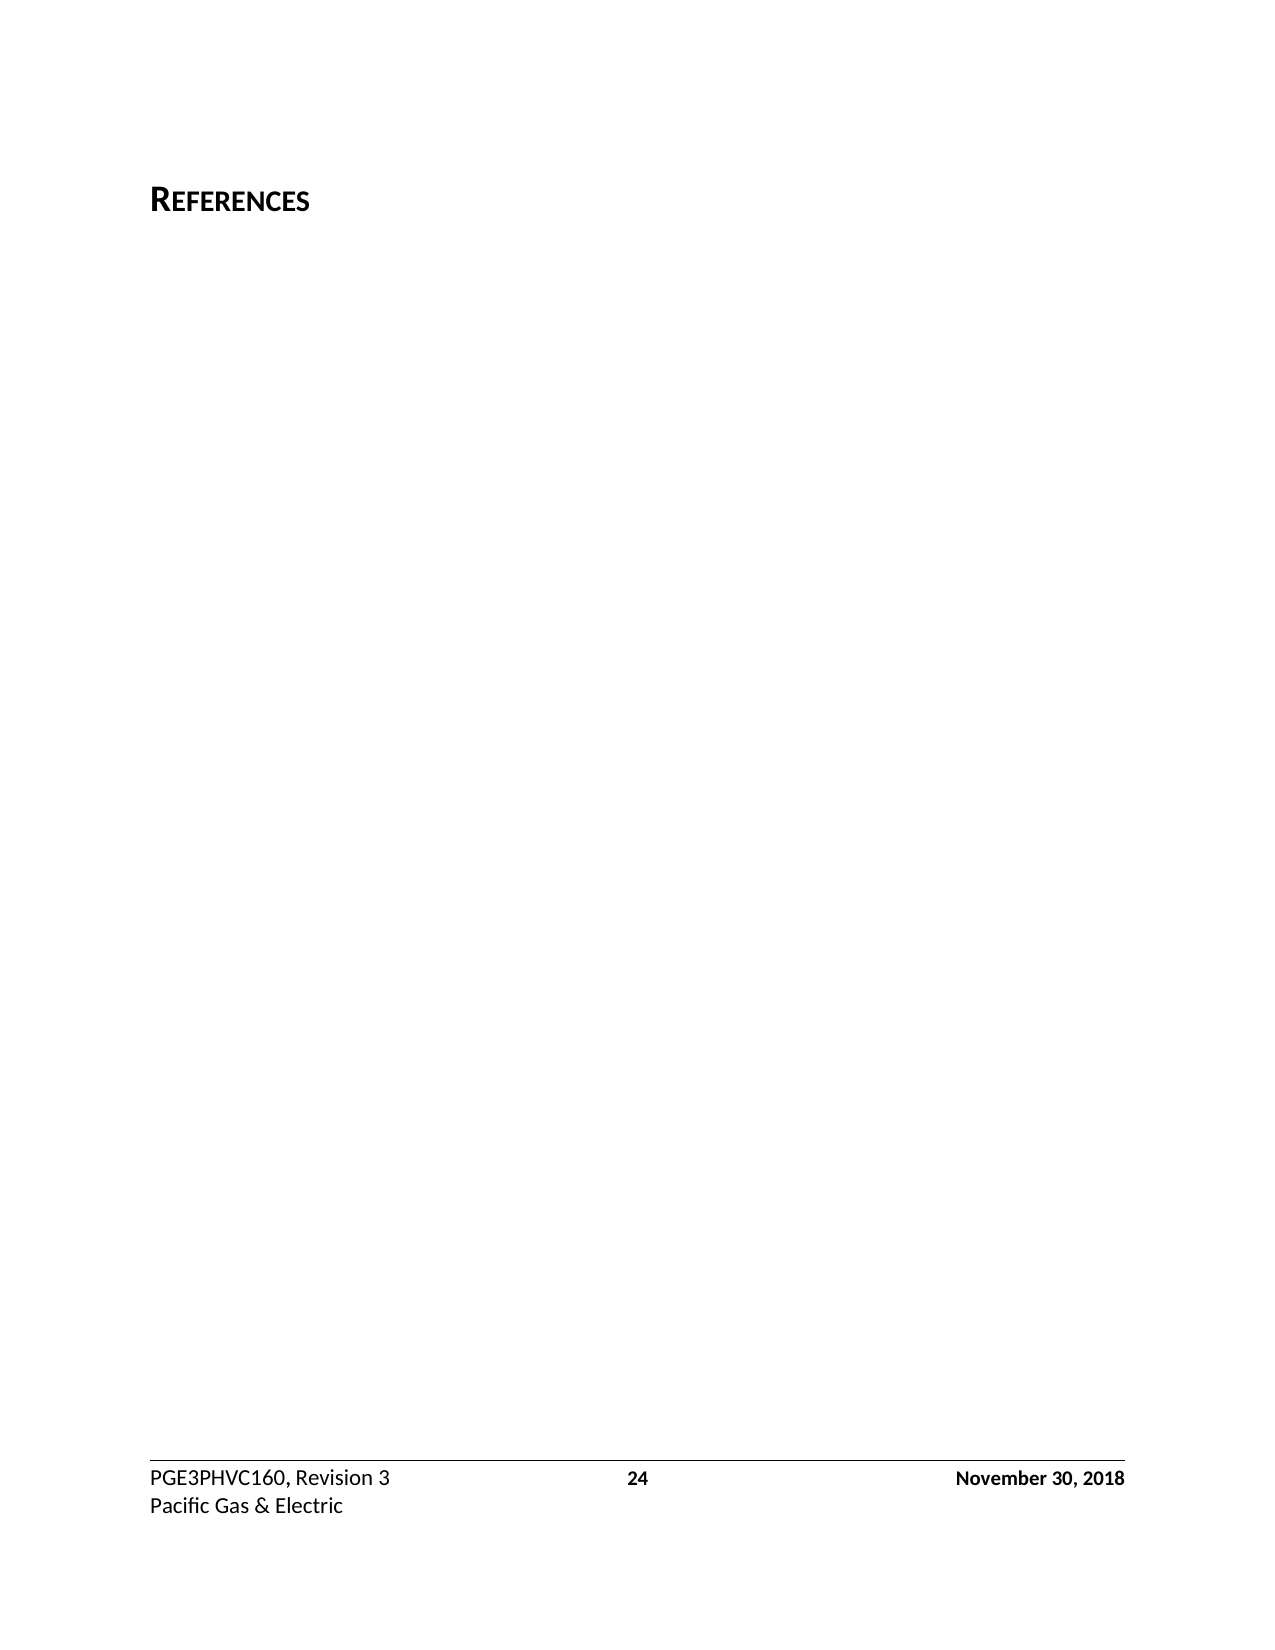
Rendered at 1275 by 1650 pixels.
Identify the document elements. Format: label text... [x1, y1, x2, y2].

subtitle References [150, 175, 1125, 221]
